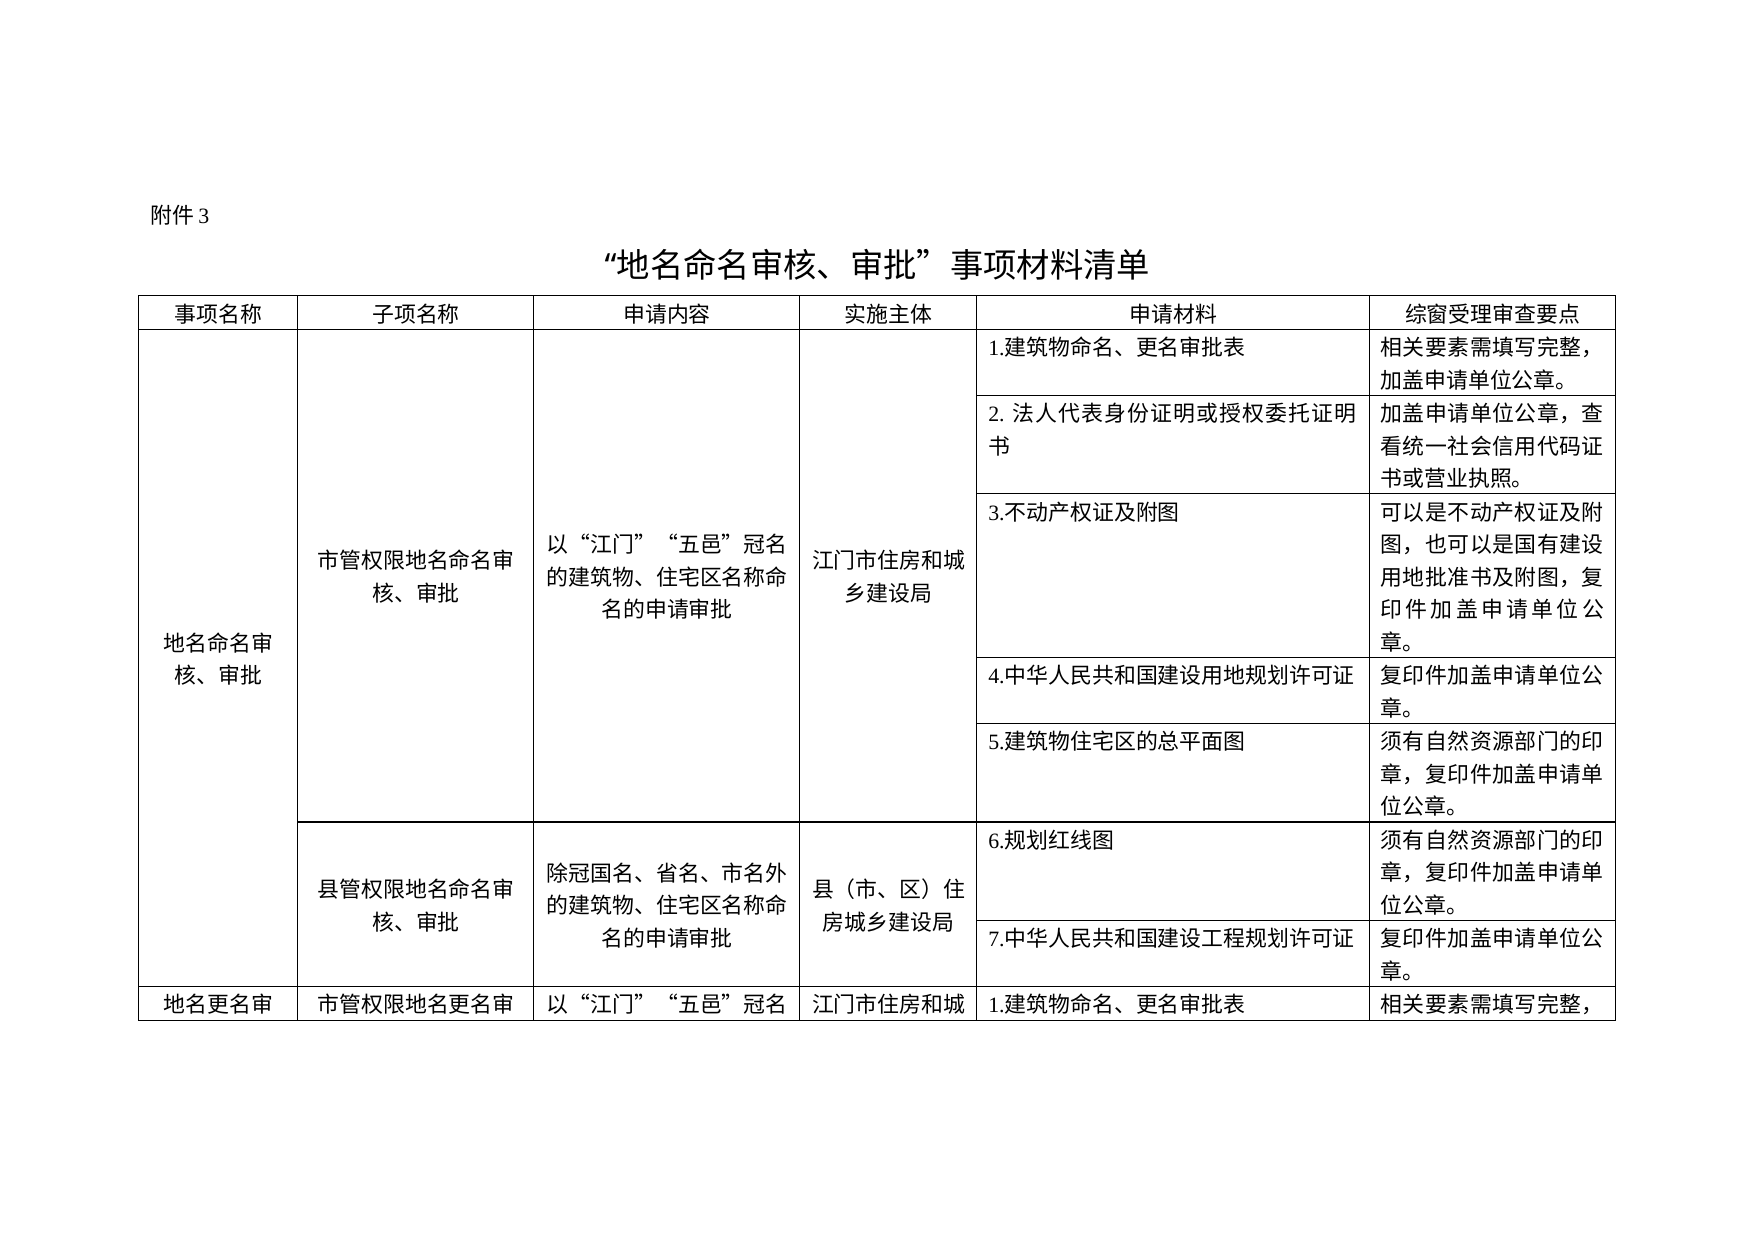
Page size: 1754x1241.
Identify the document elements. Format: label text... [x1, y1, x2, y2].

table_cell 县（市、区）住房城乡建设局 [800, 823, 976, 986]
table_cell 以“江门”“五邑”冠名的建筑物、住宅区名称命名的申请审批 [534, 330, 799, 821]
table_cell 1.建筑物命名、更名审批表 [977, 987, 1369, 1019]
table_cell 江门市住房和城乡建设局 [800, 330, 976, 821]
table_cell 加盖申请单位公章，查看统一社会信用代码证书或营业执照。 [1370, 396, 1615, 493]
table_header 申请内容 [534, 296, 799, 329]
table_header 实施主体 [800, 296, 976, 329]
table_cell 除冠国名、省名、市名外的建筑物、住宅区名称命名的申请审批 [534, 823, 799, 986]
table_cell 市管权限地名更名审核、审批 [298, 987, 533, 1019]
table_cell 3.不动产权证及附图 [977, 494, 1369, 657]
table_cell 须有自然资源部门的印章，复印件加盖申请单位公章。 [1370, 724, 1615, 821]
table_header 子项名称 [298, 296, 533, 329]
table_cell 江门市住房和城乡建设局 [800, 987, 976, 1019]
table_cell 1.建筑物命名、更名审批表 [977, 330, 1369, 395]
table_cell 可以是不动产权证及附图，也可以是国有建设用地批准书及附图，复印件加盖申请单位公章。 [1370, 494, 1615, 657]
table_cell 复印件加盖申请单位公章。 [1370, 658, 1615, 723]
table_header 综窗受理审查要点 [1370, 296, 1615, 329]
table_cell 须有自然资源部门的印章，复印件加盖申请单位公章。 [1370, 823, 1615, 920]
table_cell 5.建筑物住宅区的总平面图 [977, 724, 1369, 821]
table_cell 地名更名审核、审批 [139, 987, 297, 1019]
table_cell 相关要素需填写完整，加盖申请单位公章。 [1370, 987, 1615, 1019]
table_cell 4.中华人民共和国建设用地规划许可证 [977, 658, 1369, 723]
table_header 申请材料 [977, 296, 1369, 329]
table_cell 市管权限地名命名审核、审批 [298, 330, 533, 821]
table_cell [534, 987, 799, 1019]
text 附件3 [150, 198, 1604, 230]
text “地名命名审核、审批”事项材料清单 [150, 230, 1604, 295]
table_cell 2. 法人代表身份证明或授权委托证明书 [977, 396, 1369, 493]
table_cell 7.中华人民共和国建设工程规划许可证 [977, 921, 1369, 986]
table_cell 相关要素需填写完整，加盖申请单位公章。 [1370, 330, 1615, 395]
table_header 事项名称 [139, 296, 297, 329]
table_cell 复印件加盖申请单位公章。 [1370, 921, 1615, 986]
table_cell 6.规划红线图 [977, 823, 1369, 920]
table_cell 县管权限地名命名审核、审批 [298, 823, 533, 986]
table_cell 地名命名审核、审批 [139, 330, 297, 986]
